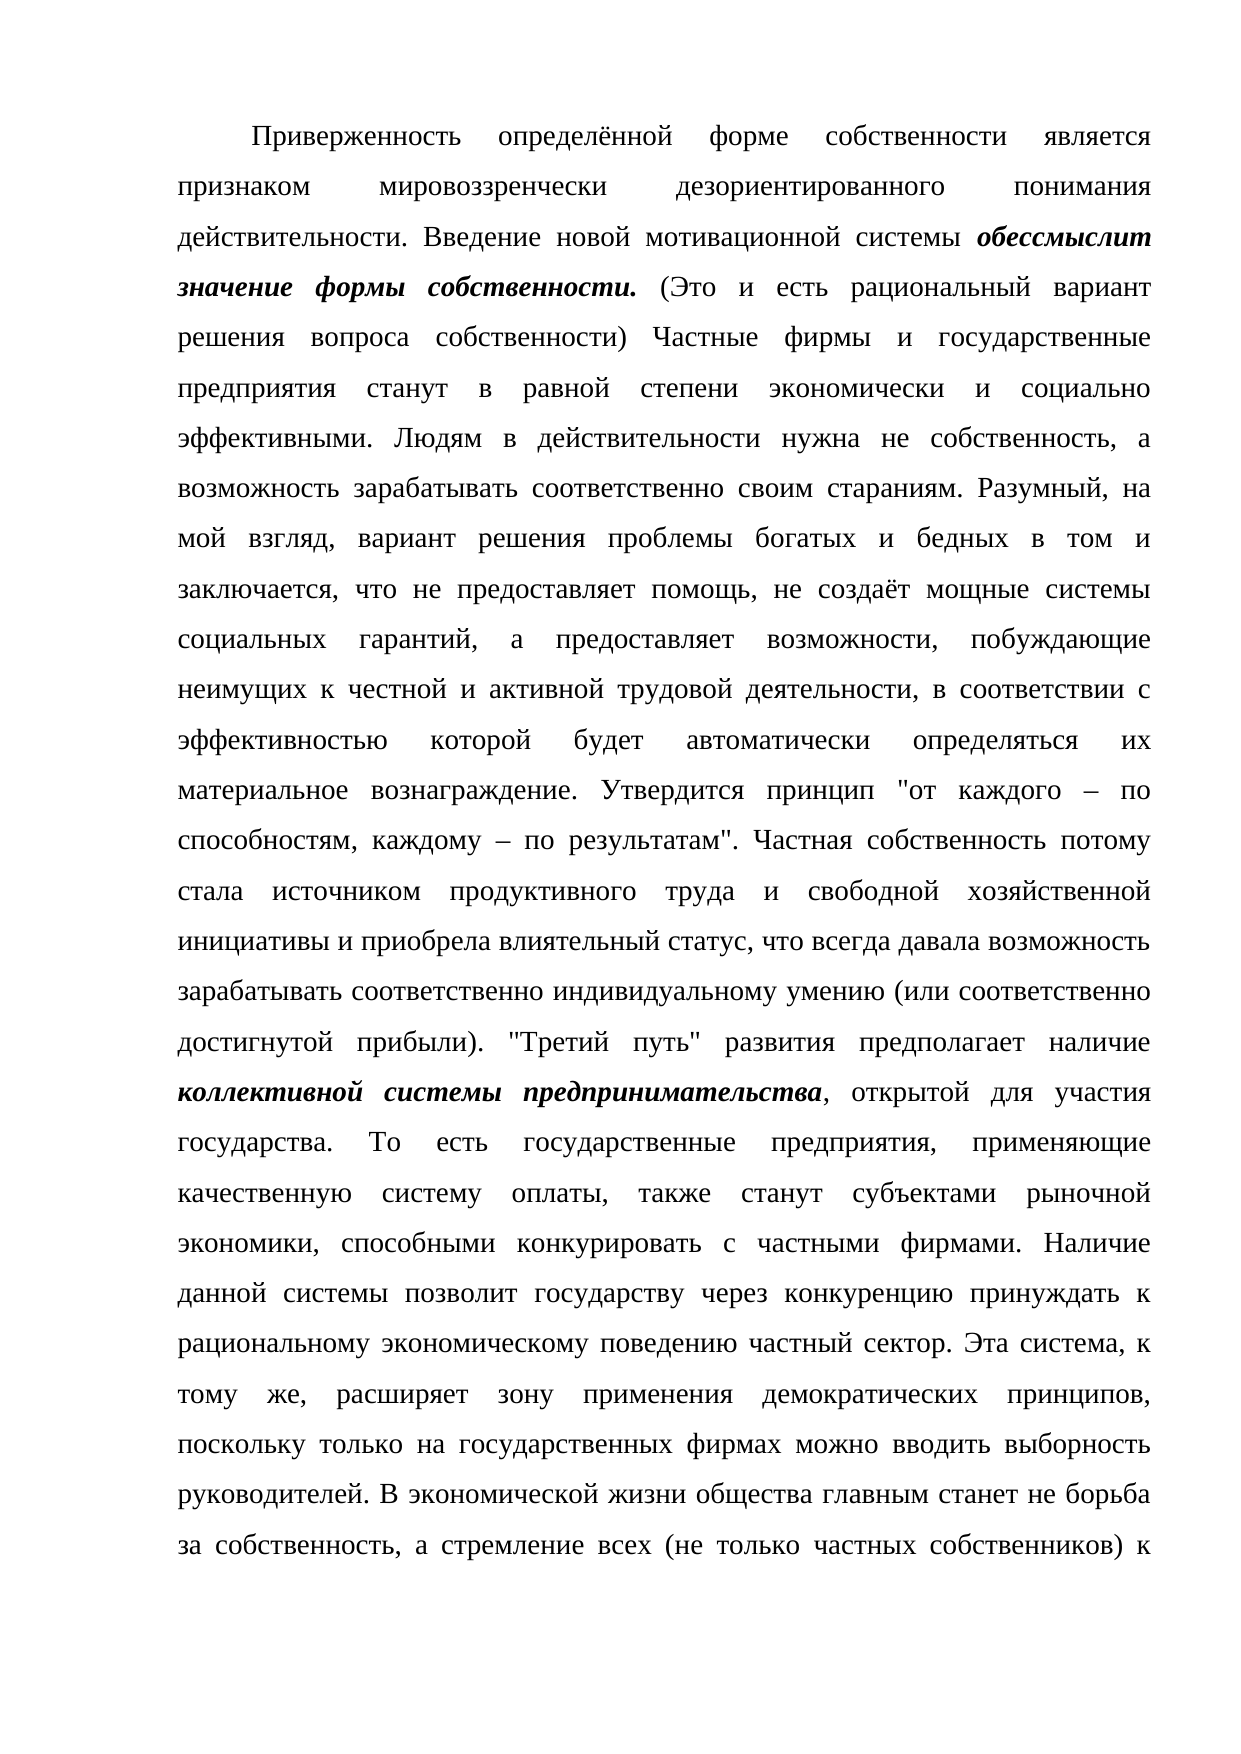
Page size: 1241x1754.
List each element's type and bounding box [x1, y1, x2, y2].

text [177, 118, 1152, 1560]
